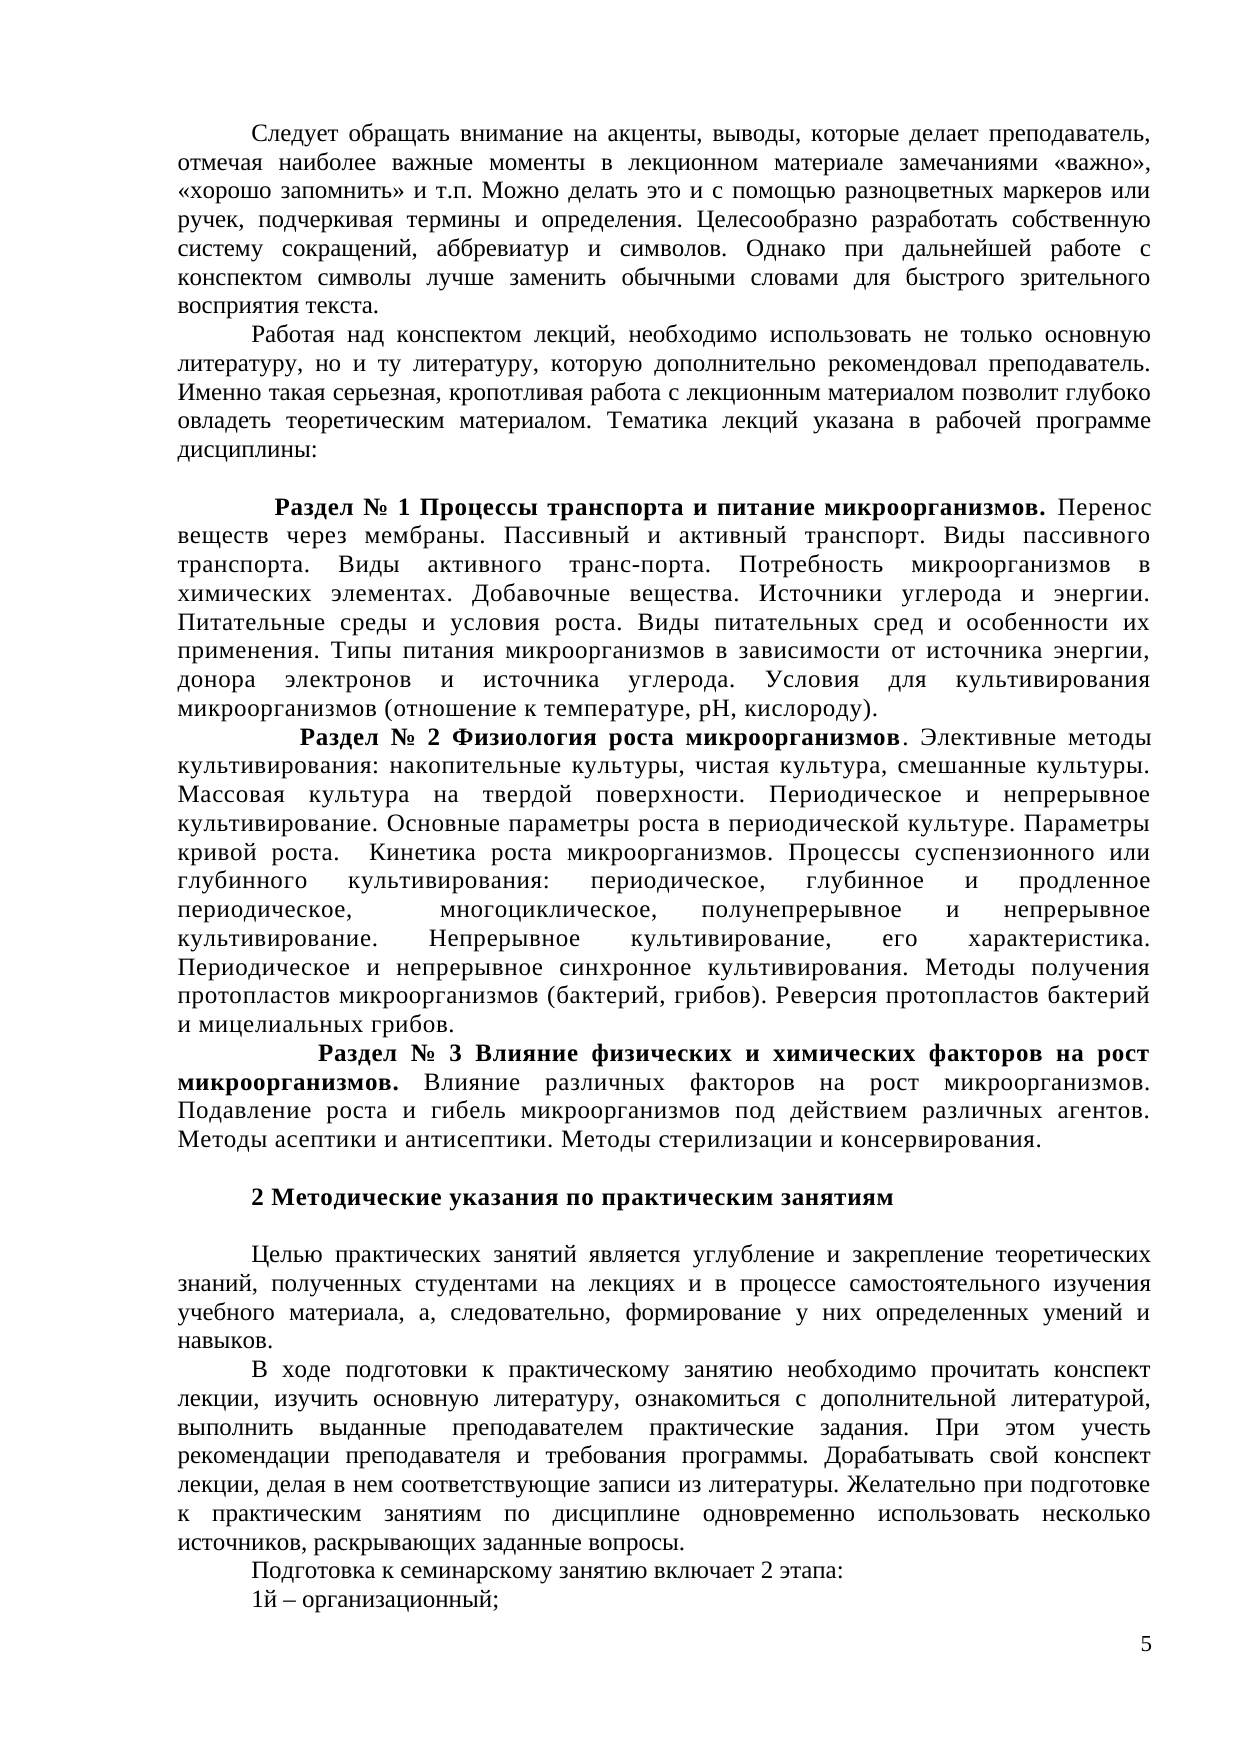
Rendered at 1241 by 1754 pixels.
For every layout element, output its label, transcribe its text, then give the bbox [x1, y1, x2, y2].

text Раздел № 3 Влияние физических и химических факторов на рост микроорганизмов. Влияние различных факторов на рост микроорганизмов. Подавление роста и гибель микроорганизмов под действием различных агентов. Методы асептики и антисептики. Методы стерилизации и консервирования. [177, 1038, 1152, 1153]
text Раздел № 2 Физиология роста микроорганизмов. Элективные методы культивирования: накопительные культуры, чистая культура, смешанные культуры. Массовая культура на твердой поверхности. Периодическое и непрерывное культивирование. Основные параметры роста в периодической культуре. Параметры кривой роста. Кинетика роста микроорганизмов. Процессы суспензионного или глубинного культивирования: периодическое, глубинное и продленное периодическое, многоциклическое, полунепрерывное и непрерывное культивирование. Непрерывное культивирование, его характеристика. Периодическое и непрерывное синхронное культивирования. Методы получения протопластов микроорганизмов (бактерий, грибов). Реверсия протопластов бактерий и мицелиальных грибов. [177, 722, 1152, 1038]
text Следует обращать внимание на акценты, выводы, которые делает преподаватель, отмечая наиболее важные моменты в лекционном материале замечаниями «важно», «хорошо запомнить» и т.п. Можно делать это и с помощью разноцветных маркеров или ручек, подчеркивая термины и определения. Целесообразно разработать собственную систему сокращений, аббревиатур и символов. Однако при дальнейшей работе с конспектом символы лучше заменить обычными словами для быстрого зрительного восприятия текста. [177, 118, 1152, 319]
text В ходе подготовки к практическому занятию необходимо прочитать конспект лекции, изучить основную литературу, ознакомиться с дополнительной литературой, выполнить выданные преподавателем практические задания. При этом учесть рекомендации преподавателя и требования программы. Дорабатывать свой конспект лекции, делая в нем соответствующие записи из литературы. Желательно при подготовке к практическим занятиям по дисциплине одновременно использовать несколько источников, раскрывающих заданные вопросы. [177, 1354, 1152, 1556]
text 2 Методические указания по практическим занятиям [177, 1182, 1152, 1211]
text Подготовка к семинарскому занятию включает 2 этапа: [177, 1556, 1152, 1584]
text Раздел № 1 Процессы транспорта и питание микроорганизмов. Перенос веществ через мембраны. Пассивный и активный транспорт. Виды пассивного транспорта. Виды активного транс-порта. Потребность микроорганизмов в химических элементах. Добавочные вещества. Источники углерода и энергии. Питательные среды и условия роста. Виды питательных сред и особенности их применения. Типы питания микроорганизмов в зависимости от источника энергии, донора электронов и источника углерода. Условия для культивирования микроорганизмов (отношение к температуре, pH, кислороду). [177, 492, 1152, 722]
text Работая над конспектом лекций, необходимо использовать не только основную литературу, но и ту литературу, которую дополнительно рекомендовал преподаватель. Именно такая серьезная, кропотливая работа с лекционным материалом позволит глубоко овладеть теоретическим материалом. Тематика лекций указана в рабочей программе дисциплины: [177, 319, 1152, 463]
text 1й – организационный; [177, 1584, 1152, 1613]
text Целью практических занятий является углубление и закрепление теоретических знаний, полученных студентами на лекциях и в процессе самостоятельного изучения учебного материала, а, следовательно, формирование у них определенных умений и навыков. [177, 1239, 1152, 1354]
